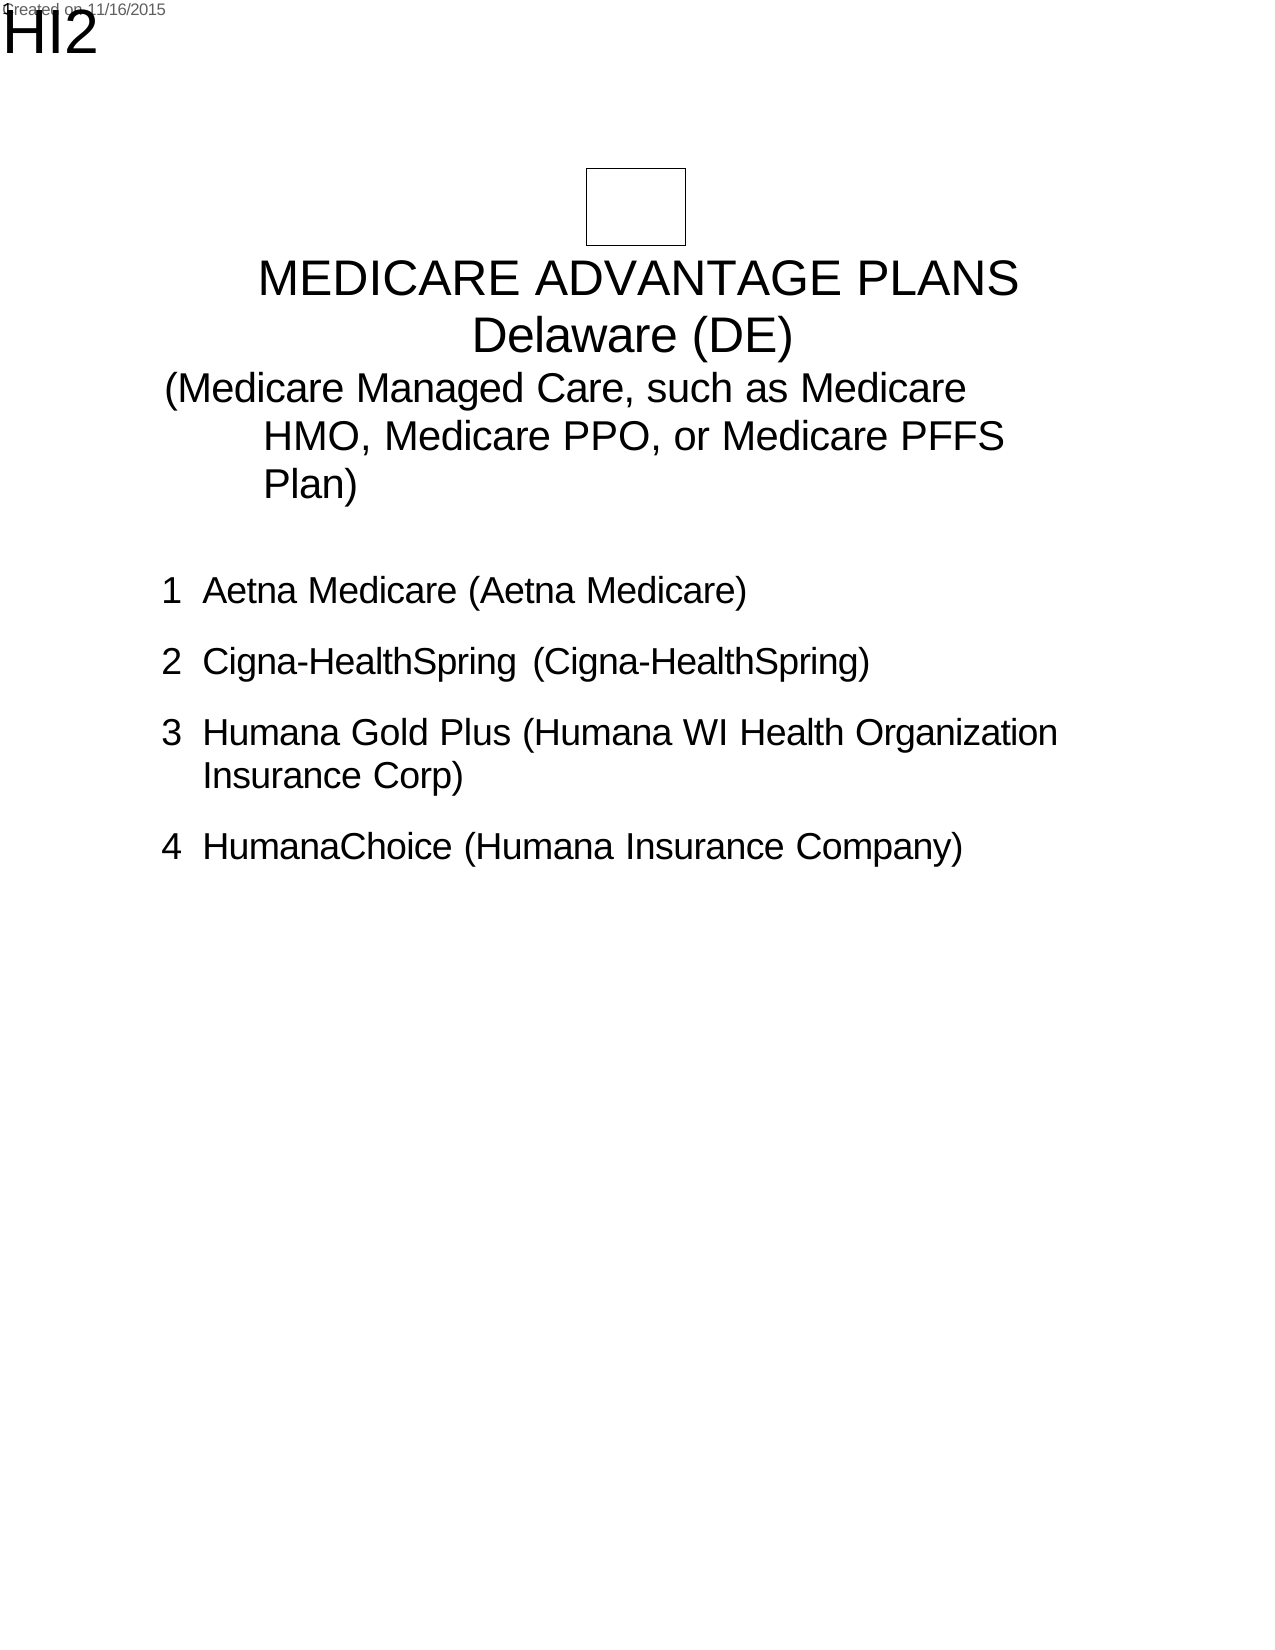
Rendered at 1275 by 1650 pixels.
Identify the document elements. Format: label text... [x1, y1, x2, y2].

list HumanaChoice (Humana Insurance Company) [161, 824, 1167, 867]
subtitle MEDICARE ADVANTAGE PLANS [257, 249, 1020, 307]
text Delaware (DE) [245, 307, 1020, 363]
subtitle (Medicare Managed Care, such as Medicare HMO, Medicare PPO, or Medicare PFFS Plan) [164, 363, 1083, 507]
list Cigna-HealthSpring (Cigna-HealthSpring) [161, 639, 1167, 682]
list Aetna Medicare (Aetna Medicare) [161, 568, 1167, 611]
list Humana Gold Plus (Humana WI Health Organization Insurance Corp) [161, 710, 1060, 796]
